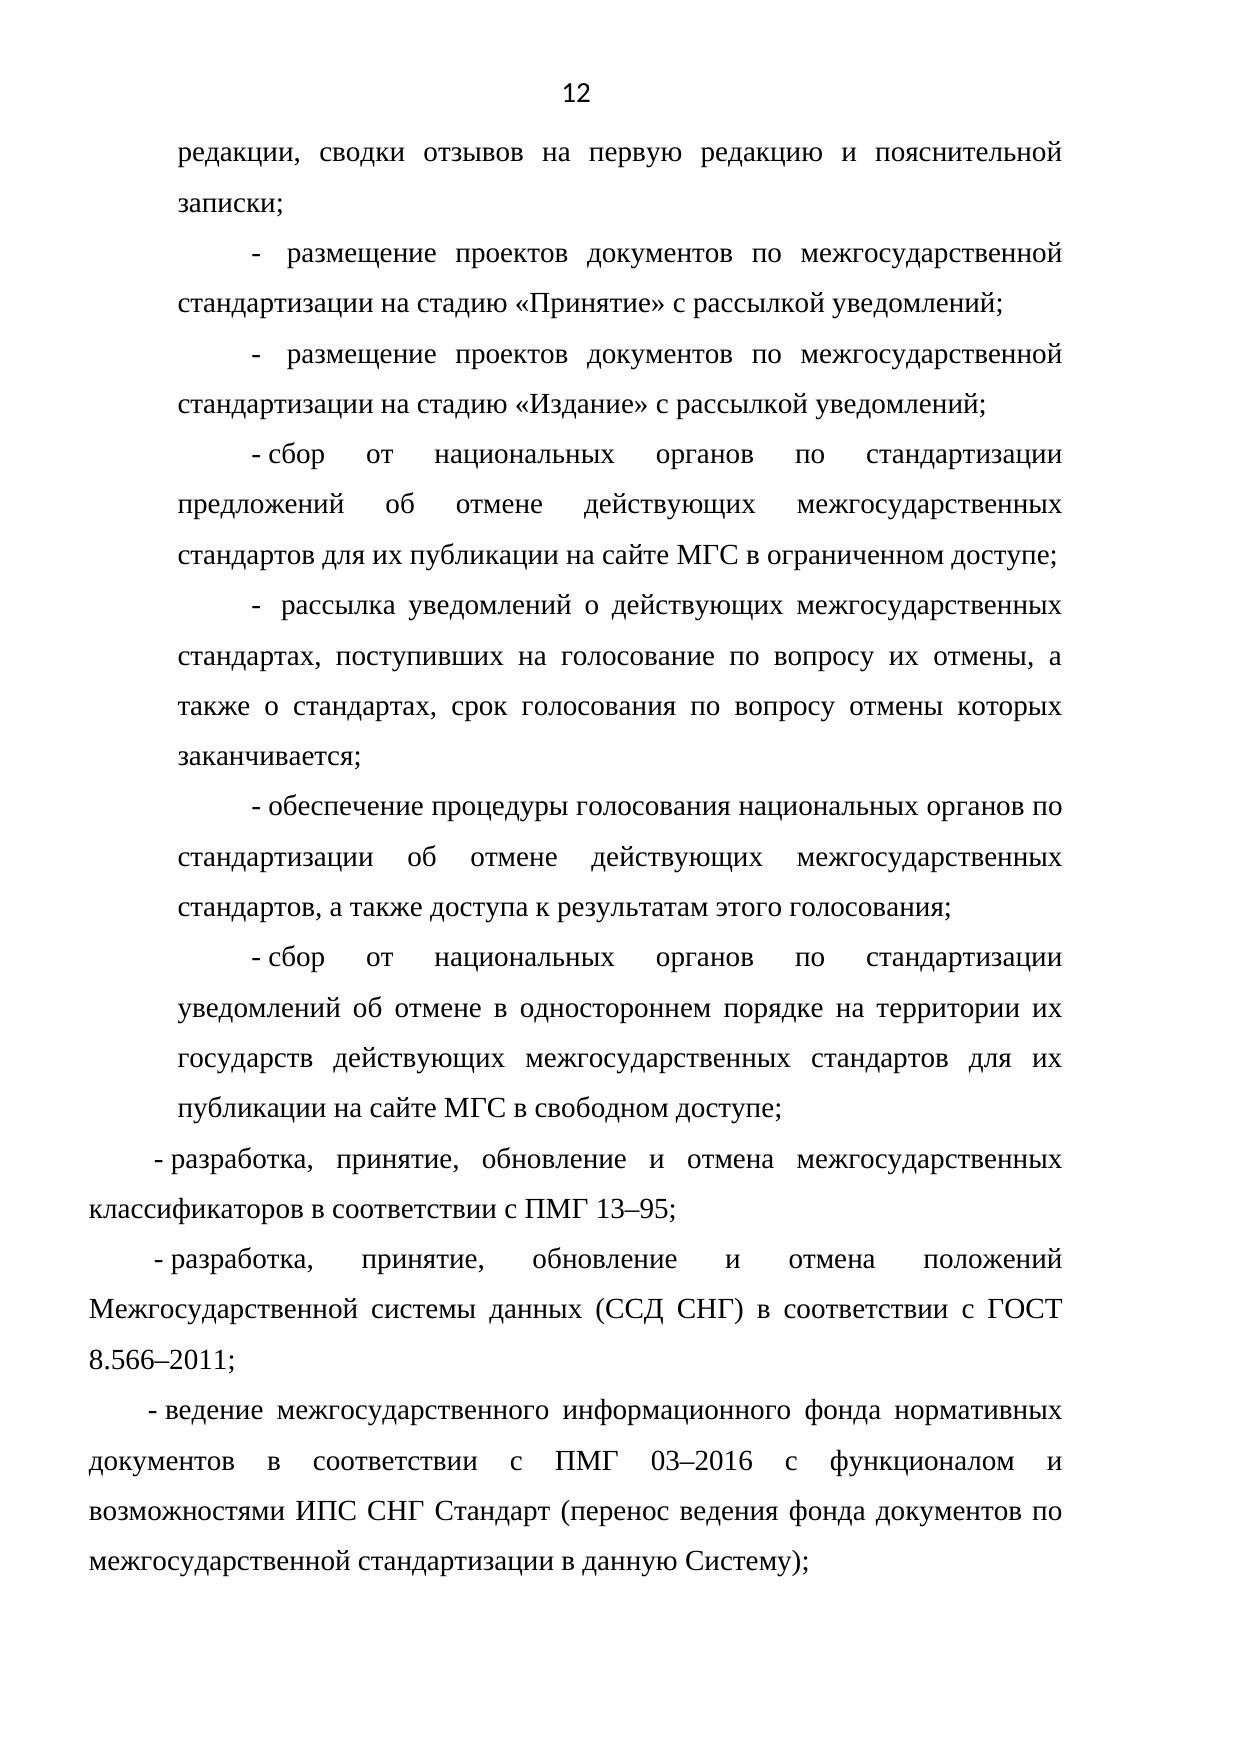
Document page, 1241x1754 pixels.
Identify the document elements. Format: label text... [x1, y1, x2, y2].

list сбор от национальных органов по стандартизации предложений об отмене действующих межгосударственных стандартов для их публикации на сайте МГС в ограниченном доступе; [177, 436, 1063, 571]
list размещение проектов документов по межгосударственной стандартизации на стадию «Принятие» с рассылкой уведомлений; [177, 235, 1063, 319]
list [177, 134, 1063, 218]
list разработка, принятие, обновление и отмена межгосударственных классификаторов в соответствии с ПМГ 13–95; [89, 1141, 1063, 1224]
list размещение проектов документов по межгосударственной стандартизации на стадию «Издание» с рассылкой уведомлений; [177, 336, 1063, 419]
list разработка, принятие, обновление и отмена положений Межгосударственной системы данных (ССД СНГ) в соответствии с ГОСТ 8.566–2011; [89, 1241, 1063, 1376]
list сбор от национальных органов по стандартизации уведомлений об отмене в одностороннем порядке на территории их государств действующих межгосударственных стандартов для их публикации на сайте МГС в свободном доступе; [177, 939, 1063, 1124]
list рассылка уведомлений о действующих межгосударственных стандартах, поступивших на голосование по вопросу их отмены, а также о стандартах, срок голосования по вопросу отмены которых заканчивается; [177, 587, 1063, 772]
list обеспечение процедуры голосования национальных органов по стандартизации об отмене действующих межгосударственных стандартов, а также доступа к результатам этого голосования; [177, 788, 1063, 923]
list ведение межгосударственного информационного фонда нормативных документов в соответствии с ПМГ 03–2016 с функционалом и возможностями ИПС СНГ Стандарт (перенос ведения фонда документов по межгосударственной стандартизации в данную Систему); [89, 1392, 1063, 1577]
